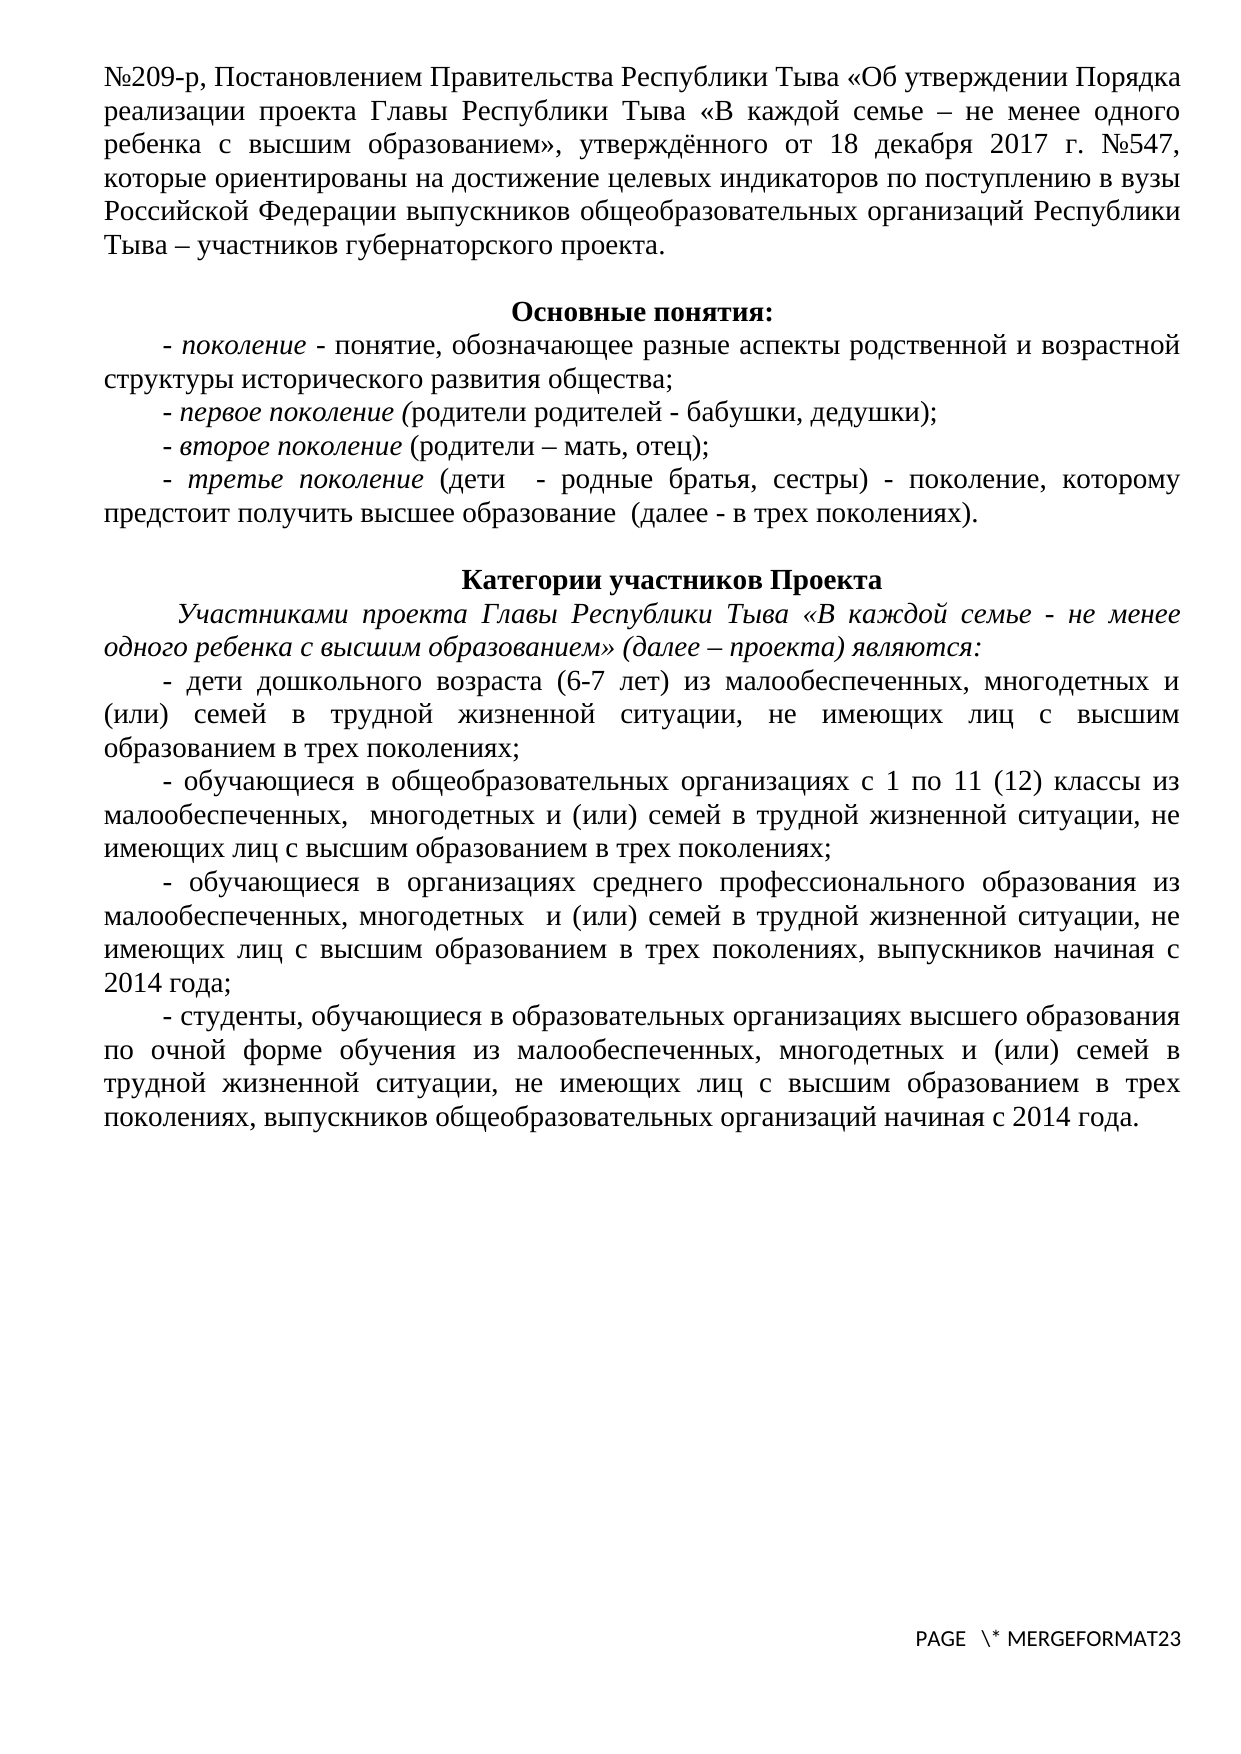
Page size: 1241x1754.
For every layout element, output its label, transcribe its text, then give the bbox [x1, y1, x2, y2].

text - обучающиеся в общеобразовательных организациях с 1 по 11 (12) классы из малообеспеченных, многодетных и (или) семей в трудной жизненной ситуации, не имеющих лиц с высшим образованием в трех поколениях; [103, 763, 1181, 864]
text - студенты, обучающиеся в образовательных организациях высшего образования по очной форме обучения из малообеспеченных, многодетных и (или) семей в трудной жизненной ситуации, не имеющих лиц с высшим образованием в трех поколениях, выпускников общеобразовательных организаций начиная с 2014 года. [103, 998, 1181, 1132]
text - дети дошкольного возраста (6-7 лет) из малообеспеченных, многодетных и (или) семей в трудной жизненной ситуации, не имеющих лиц с высшим образованием в трех поколениях; [103, 663, 1181, 763]
text - поколение - понятие, обозначающее разные аспекты родственной и возрастной структуры исторического развития общества; [103, 327, 1181, 394]
text - первое поколение (родители родителей - бабушки, дедушки); [103, 394, 1181, 428]
text - обучающиеся в организациях среднего профессионального образования из малообеспеченных, многодетных и (или) семей в трудной жизненной ситуации, не имеющих лиц с высшим образованием в трех поколениях, выпускников начиная с 2014 года; [103, 864, 1181, 998]
text Категории участников Проекта [162, 562, 1181, 596]
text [103, 59, 1181, 260]
text Участниками проекта Главы Республики Тыва «В каждой семье - не менее одного ребенка с высшим образованием» (далее – проекта) являются: [103, 596, 1182, 663]
text Основные понятия: [103, 294, 1181, 327]
text - второе поколение (родители – мать, отец); [103, 428, 1181, 462]
text - третье поколение (дети - родные братья, сестры) - поколение, которому предстоит получить высшее образование (далее - в трех поколениях). [103, 462, 1181, 529]
